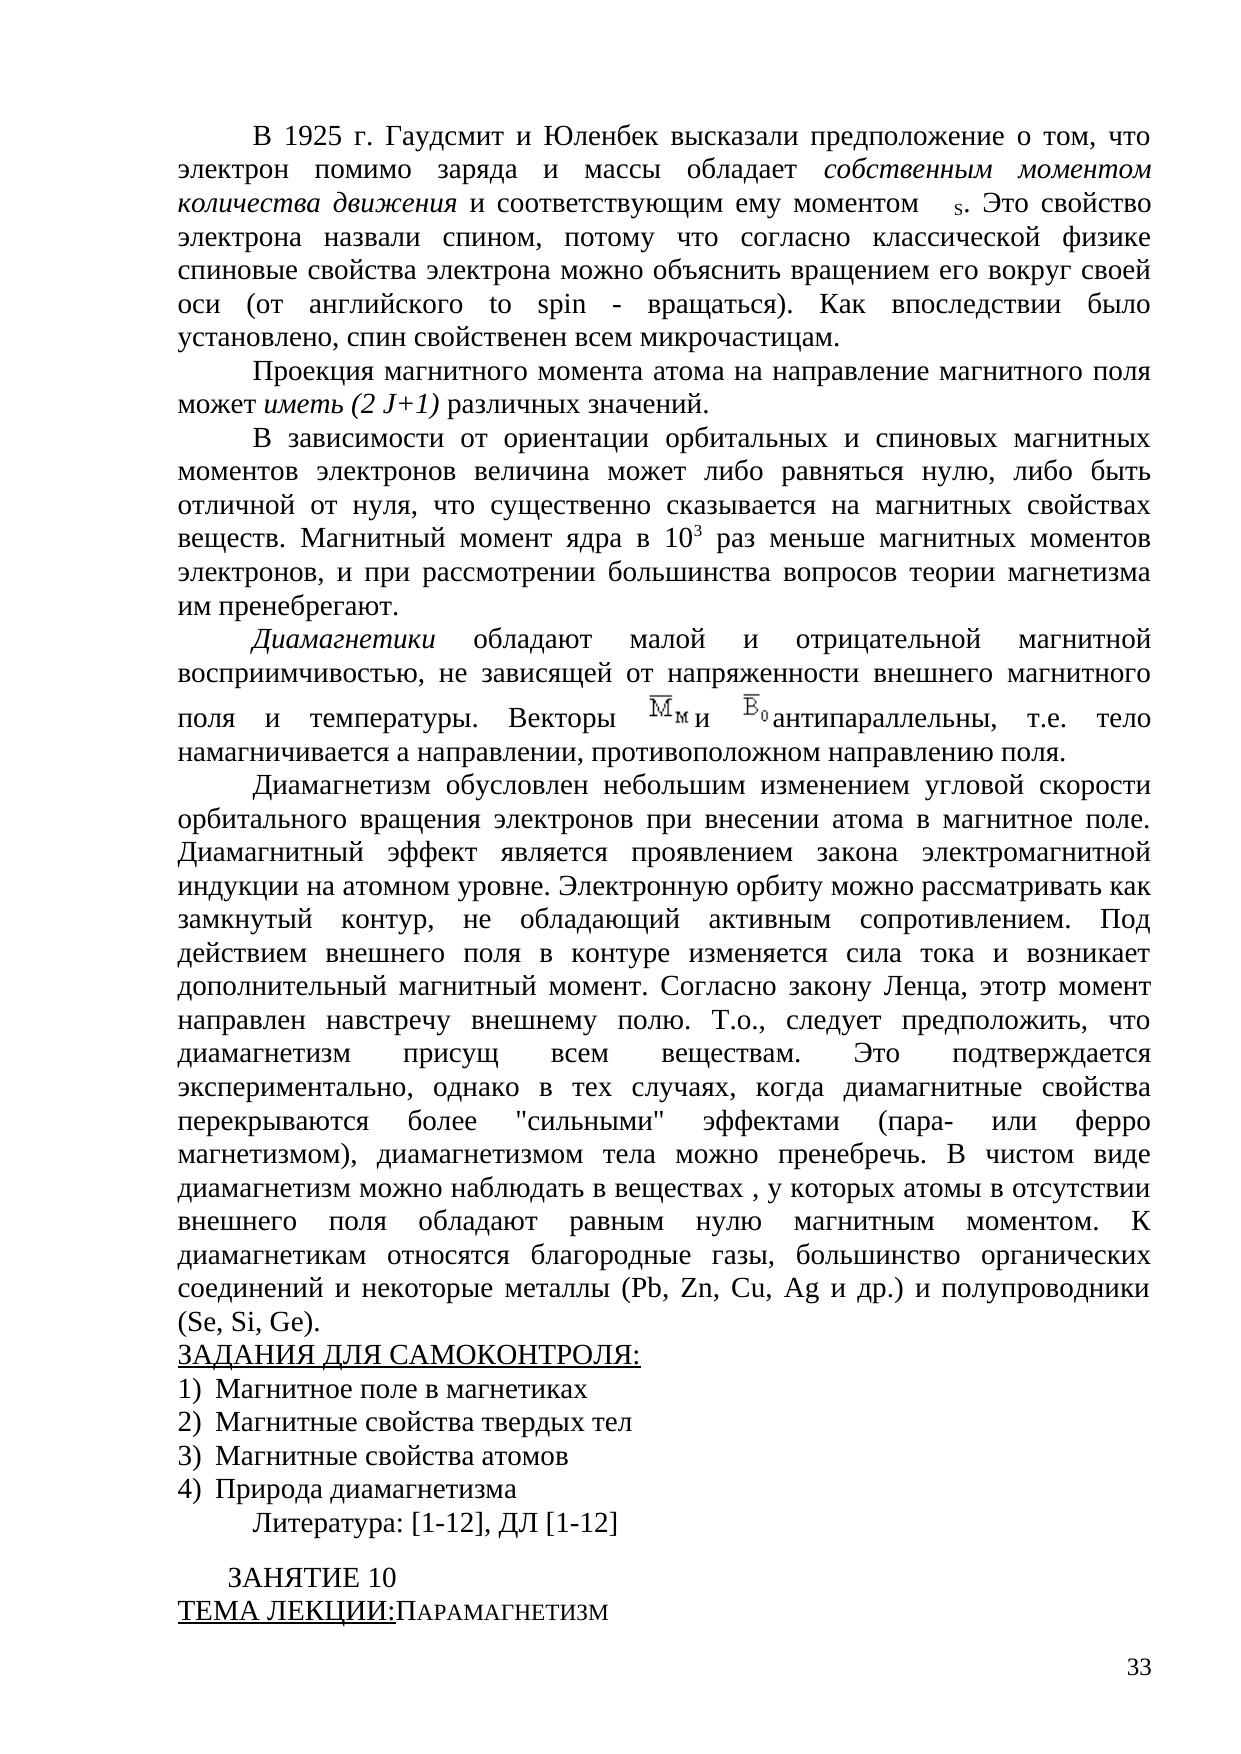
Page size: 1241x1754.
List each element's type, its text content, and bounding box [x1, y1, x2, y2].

text Занятие 10 [177, 1567, 1145, 1593]
text Проекция магнитного момента атома на направление магнитного поля может иметь (2 J+1) различных значений. [177, 353, 1152, 420]
text В . Гаудсмит и Юленбек высказали предположение о том, что электрон помимо заряда и массы обладает собственным моментом количества движения и соответствующим ему моментом S. Это свойство электрона назвали спином, потому что согласно классической физике спиновые свойства электрона можно объяснить вращением его вокруг своей оси (от английского to spin - вращаться). Как впоследствии было установлено, спин свойственен всем микрочастицам. [177, 118, 1152, 353]
picture [645, 689, 695, 728]
text Тема лекции:Парамагнетизм [177, 1593, 1152, 1626]
text Диамагнетики обладают малой и отрицательной магнитной восприимчивостью, не зависящей от напряженности внешнего магнитного поля и температуры. Векторы и антипараллельны, т.е. тело намагничивается а направлении, противоположном направлению поля. [177, 621, 1152, 767]
list Магнитные свойства атомов [177, 1438, 1152, 1472]
text задания для самоконтроля: [177, 1337, 1152, 1371]
text Диамагнетизм обусловлен небольшим изменением угловой скорости орбитального вращения электронов при внесении атома в магнитное поле. Диамагнитный эффект является проявлением закона электромагнитной индукции на атомном уровне. Электронную орбиту можно рассматривать как замкнутый контур, не обладающий активным сопротивлением. Под действием внешнего поля в контуре изменяется сила тока и возникает дополнительный магнитный момент. Согласно закону Ленца, этотр момент направлен навстречу внешнему полю. Т.о., следует предположить, что диамагнетизм присущ всем веществам. Это подтверждается экспериментально, однако в тех случаях, когда диамагнитные свойства перекрываются более "сильными" эффектами (пара- или ферро магнетизмом), диамагнетизмом тела можно пренебречь. В чистом виде диамагнетизм можно наблюдать в веществах , у которых атомы в отсутствии внешнего поля обладают равным нулю магнитным моментом. К диамагнетикам относятся благородные газы, большинство органических соединений и некоторые металлы (Pb, Zn, Cu, Ag и др.) и полупроводники (Se, Si, Ge). [177, 767, 1152, 1337]
title Литература: [1-12], ДЛ [1-12] [252, 1505, 1152, 1539]
text В зависимости от ориентации орбитальных и спиновых магнитных моментов электронов величина может либо равняться нулю, либо быть отличной от нуля, что существенно сказывается на магнитных свойствах веществ. Магнитный момент ядра в 103 раз меньше магнитных моментов электронов, и при рассмотрении большинства вопросов теории магнетизма им пренебрегают. [177, 420, 1152, 621]
list Магнитные свойства твердых тел [177, 1404, 1152, 1438]
picture [739, 688, 773, 728]
list Природа диамагнетизма [177, 1472, 1152, 1505]
list Магнитное поле в магнетиках [177, 1371, 1152, 1404]
